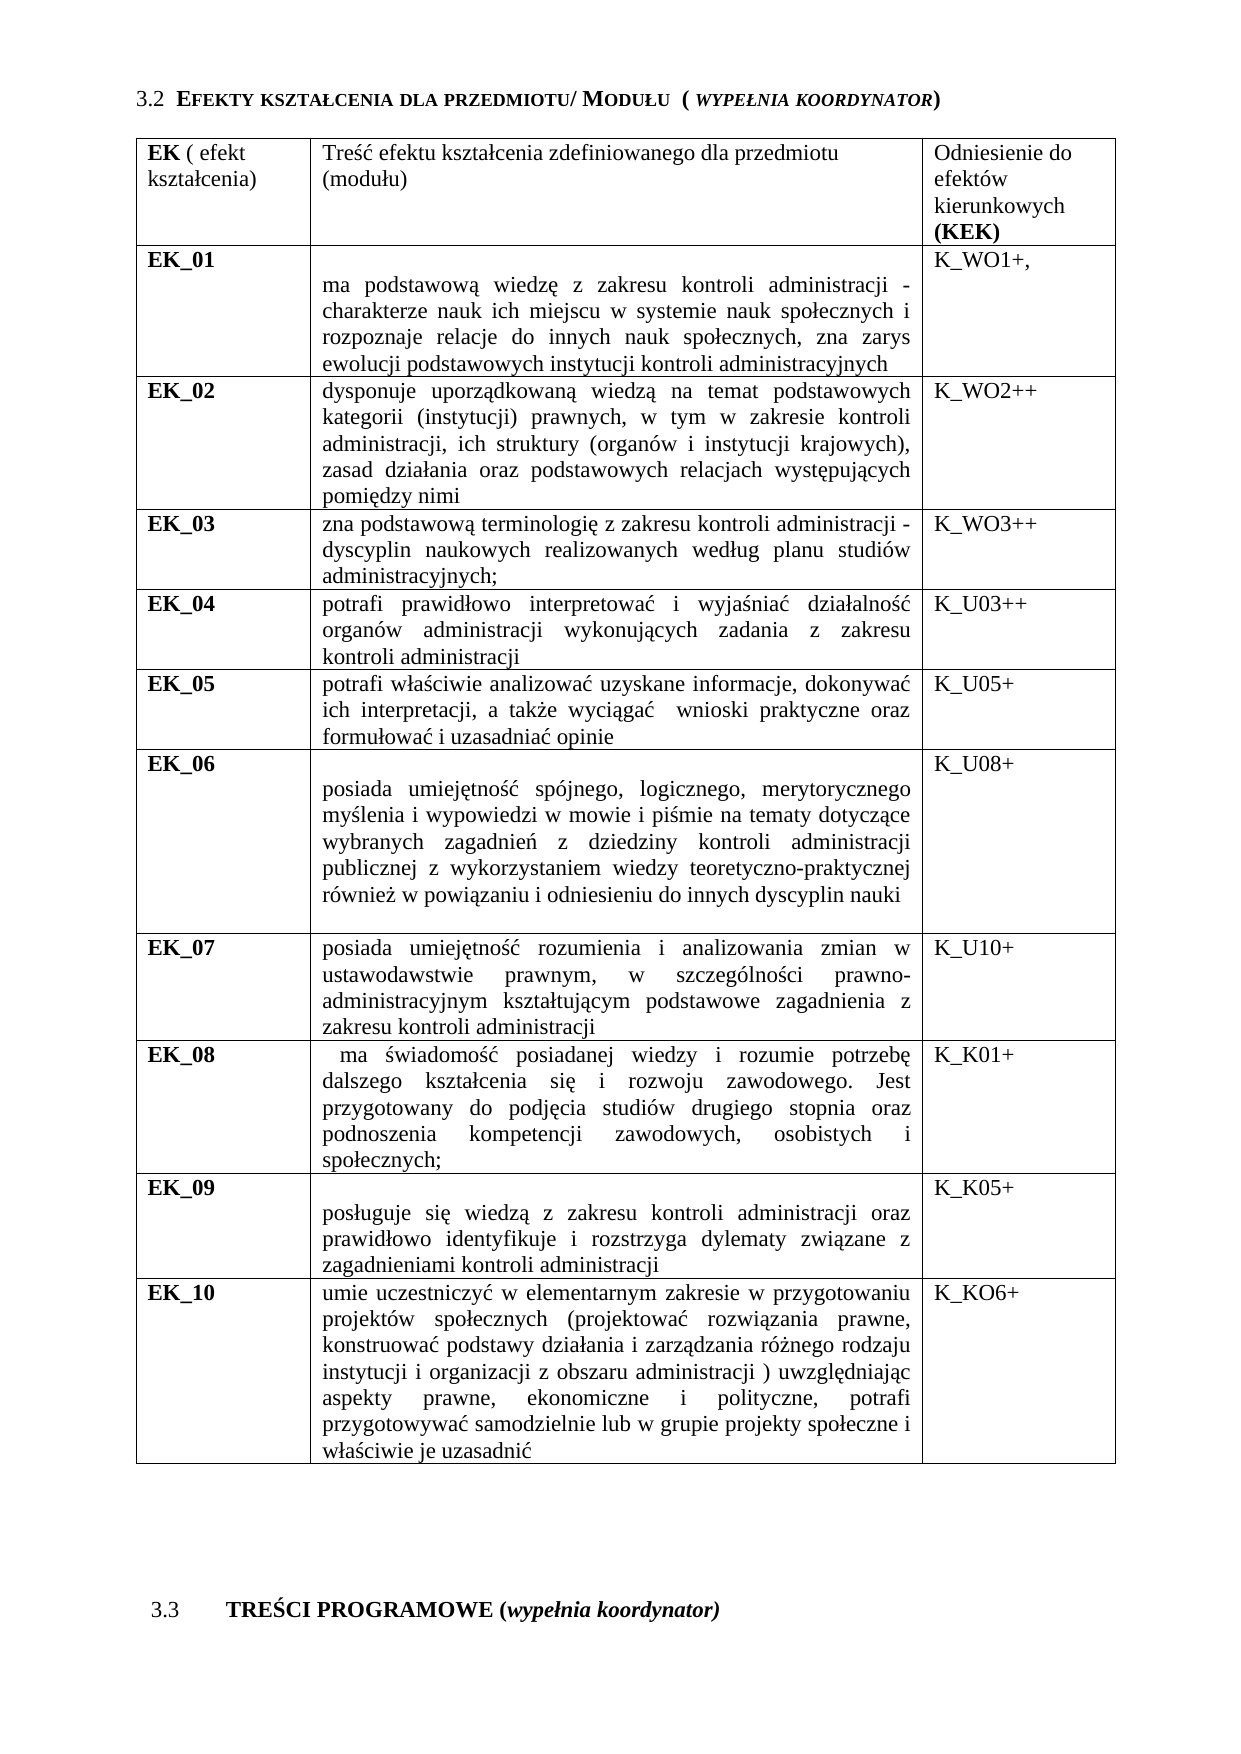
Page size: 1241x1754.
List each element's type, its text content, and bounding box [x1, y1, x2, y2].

table_cell umie uczestniczyć w elementarnym zakresie w przygotowaniu projektów społecznych (projektować rozwiązania prawne, konstruować podstawy działania i zarządzania różnego rodzaju instytucji i organizacji z obszaru administracji ) uwzględniając aspekty prawne, ekonomiczne i polityczne, potrafi przygotowywać samodzielnie lub w grupie projekty społeczne i właściwie je uzasadnić [311, 1279, 922, 1463]
table_cell K_U08+ [923, 750, 1115, 933]
table_header Treść efektu kształcenia zdefiniowanego dla przedmiotu (modułu) [311, 139, 922, 244]
table_cell EK_05 [137, 670, 310, 749]
table_header EK ( efekt kształcenia) [137, 139, 310, 244]
table_cell K_KO6+ [923, 1279, 1115, 1463]
table_cell K_WO1+, [923, 246, 1115, 376]
table_cell EK_01 [137, 246, 310, 376]
table_cell K_K01+ [923, 1041, 1115, 1173]
table_cell EK_09 [137, 1174, 310, 1278]
table_cell posługuje się wiedzą z zakresu kontroli administracji oraz prawidłowo identyfikuje i rozstrzyga dylematy związane z zagadnieniami kontroli administracji [311, 1174, 922, 1278]
table_header Odniesienie do efektów kierunkowych (KEK) [923, 139, 1115, 244]
table_cell K_WO3++ [923, 510, 1115, 589]
table_cell EK_03 [137, 510, 310, 589]
table_cell posiada umiejętność spójnego, logicznego, merytorycznego myślenia i wypowiedzi w mowie i piśmie na tematy dotyczące wybranych zagadnień z dziedziny kontroli administracji publicznej z wykorzystaniem wiedzy teoretyczno-praktycznej również w powiązaniu i odniesieniu do innych dyscyplin nauki [311, 750, 922, 933]
table_cell K_WO2++ [923, 377, 1115, 509]
table_cell potrafi prawidłowo interpretować i wyjaśniać działalność organów administracji wykonujących zadania z zakresu kontroli administracji [311, 590, 922, 669]
table_cell potrafi właściwie analizować uzyskane informacje, dokonywać ich interpretacji, a także wyciągać wnioski praktyczne oraz formułować i uzasadniać opinie [311, 670, 922, 749]
table_cell posiada umiejętność rozumienia i analizowania zmian w ustawodawstwie prawnym, w szczególności prawno-administracyjnym kształtującym podstawowe zagadnienia z zakresu kontroli administracji [311, 934, 922, 1040]
table_cell K_U05+ [923, 670, 1115, 749]
table_cell EK_07 [137, 934, 310, 1040]
table_cell K_K05+ [923, 1174, 1115, 1278]
table_cell EK_04 [137, 590, 310, 669]
table_cell EK_10 [137, 1279, 310, 1463]
text 3.2 Efekty kształcenia dla przedmiotu/ Modułu ( wypełnia koordynator) [136, 85, 1104, 112]
table_cell EK_02 [137, 377, 310, 509]
table_cell EK_06 [137, 750, 310, 933]
table_cell ma podstawową wiedzę z zakresu kontroli administracji - charakterze nauk ich miejscu w systemie nauk społecznych i rozpoznaje relacje do innych nauk społecznych, zna zarys ewolucji podstawowych instytucji kontroli administracyjnych [311, 246, 922, 376]
table_cell zna podstawową terminologię z zakresu kontroli administracji - dyscyplin naukowych realizowanych według planu studiów administracyjnych; [311, 510, 922, 589]
table_cell K_U03++ [923, 590, 1115, 669]
table_cell ma świadomość posiadanej wiedzy i rozumie potrzebę dalszego kształcenia się i rozwoju zawodowego. Jest przygotowany do podjęcia studiów drugiego stopnia oraz podnoszenia kompetencji zawodowych, osobistych i społecznych; [311, 1041, 922, 1173]
table_cell dysponuje uporządkowaną wiedzą na temat podstawowych kategorii (instytucji) prawnych, w tym w zakresie kontroli administracji, ich struktury (organów i instytucji krajowych), zasad działania oraz podstawowych relacjach występujących pomiędzy nimi [311, 377, 922, 509]
list TREŚCI PROGRAMOWE (wypełnia koordynator) [151, 1596, 1104, 1622]
table_cell K_U10+ [923, 934, 1115, 1040]
table_cell EK_08 [137, 1041, 310, 1173]
